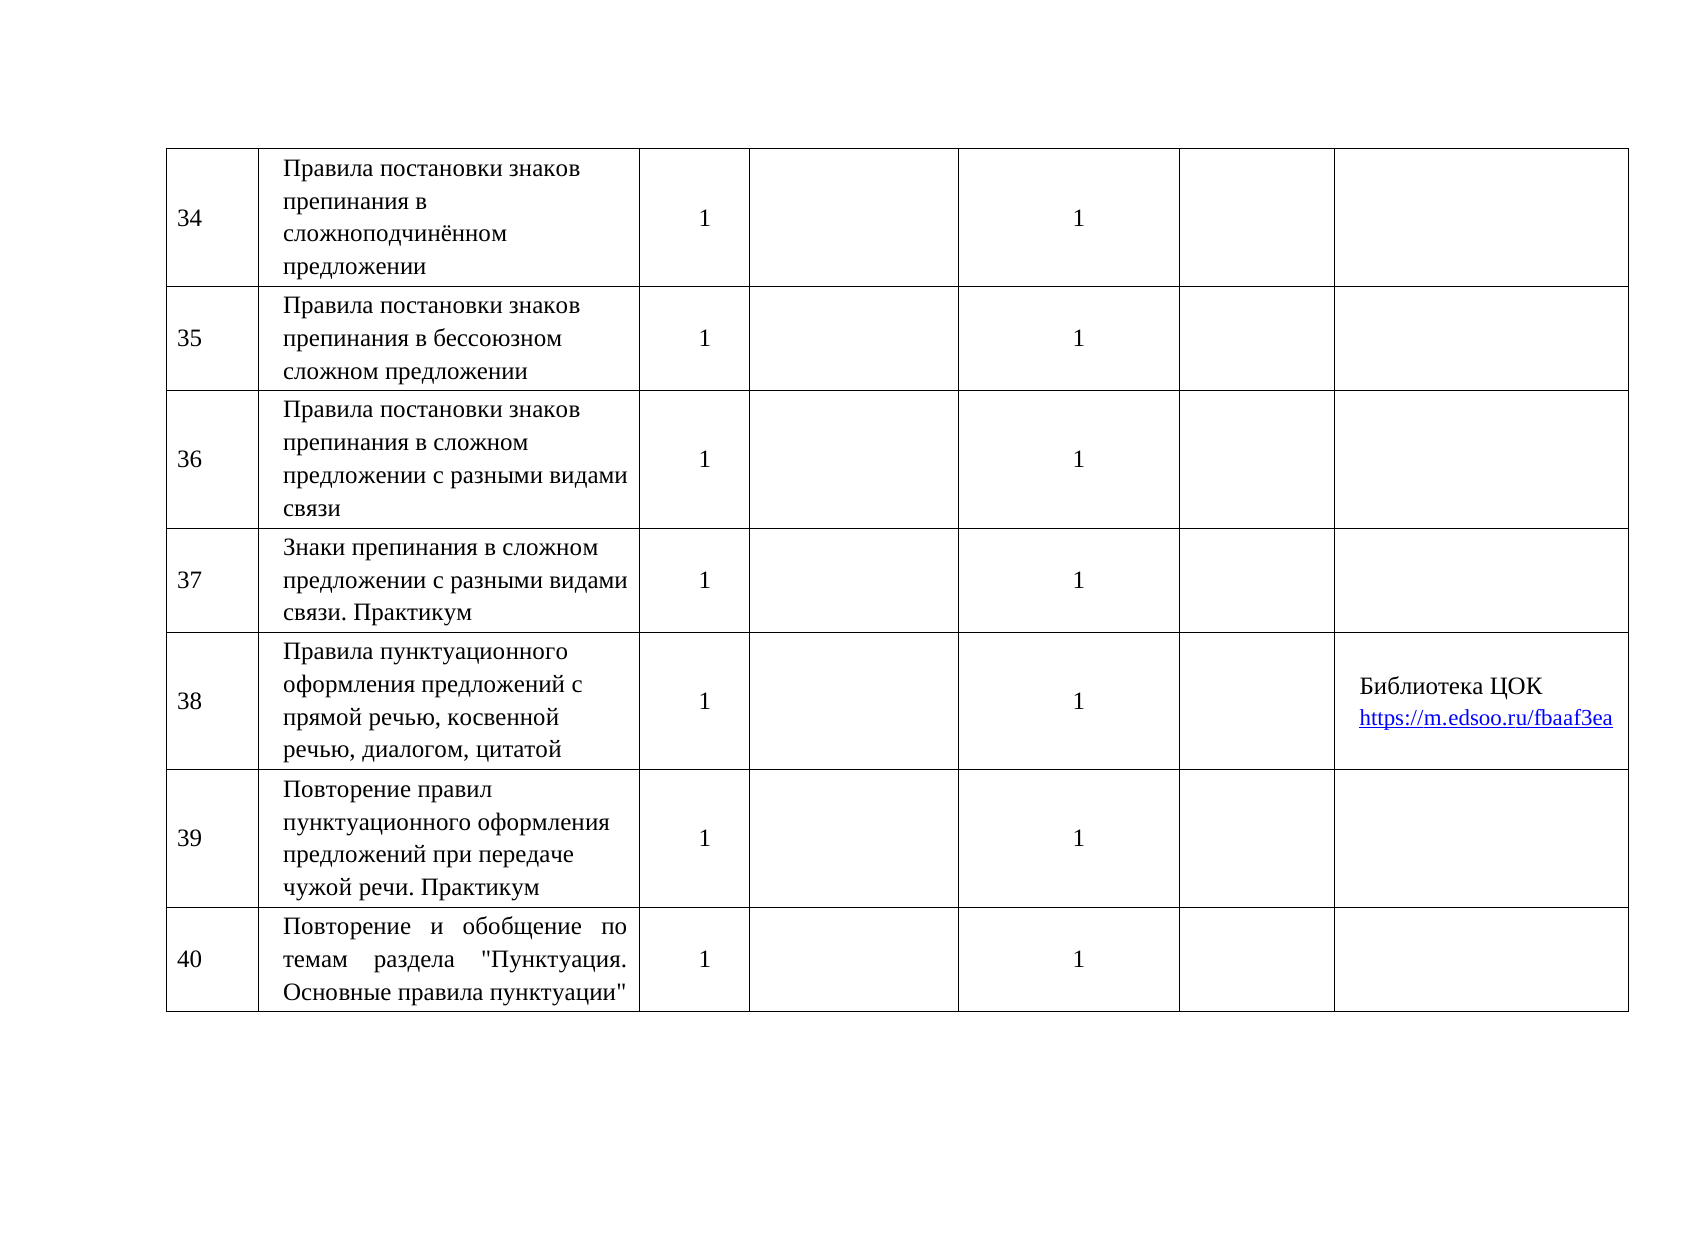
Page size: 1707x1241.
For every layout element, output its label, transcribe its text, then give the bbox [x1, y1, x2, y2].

table_header [750, 149, 958, 286]
table_header Правила постановки знаков препинания в сложноподчинённом предложении [259, 149, 639, 286]
table_header [1335, 149, 1628, 286]
table_cell 1 [959, 391, 1179, 528]
table_cell 1 [640, 770, 749, 907]
table_cell 1 [959, 529, 1179, 632]
table_header 1 [959, 149, 1179, 286]
table_cell 1 [959, 908, 1179, 1011]
table_cell 40 [167, 908, 258, 1011]
table_cell [1180, 633, 1334, 769]
table_cell [750, 529, 958, 632]
table_cell 1 [640, 529, 749, 632]
table_cell Правила постановки знаков препинания в сложном предложении с разными видами связи [259, 391, 639, 528]
table_cell [750, 908, 958, 1011]
table_cell 1 [640, 908, 749, 1011]
table_cell Правила пунктуационного оформления предложений с прямой речью, косвенной речью, диалогом, цитатой [259, 633, 639, 769]
table_cell Повторение правил пунктуационного оформления предложений при передаче чужой речи. Практикум [259, 770, 639, 907]
table_header [1180, 149, 1334, 286]
table_cell [1335, 391, 1628, 528]
table_cell 36 [167, 391, 258, 528]
table_header 1 [640, 149, 749, 286]
table_cell 1 [640, 633, 749, 769]
table_cell [1335, 529, 1628, 632]
table_cell [1180, 529, 1334, 632]
table_cell 38 [167, 633, 258, 769]
table_cell Знаки препинания в сложном предложении с разными видами связи. Практикум [259, 529, 639, 632]
table_cell 35 [167, 287, 258, 390]
table_cell 37 [167, 529, 258, 632]
table_cell [750, 287, 958, 390]
table_cell Библиотека ЦОК https://m.edsoo.ru/fbaaf3ea [1335, 633, 1628, 769]
table_cell 39 [167, 770, 258, 907]
table_cell [1180, 287, 1334, 390]
table_cell [1335, 770, 1628, 907]
table_cell [1180, 770, 1334, 907]
table_cell 1 [640, 391, 749, 528]
table_cell [1335, 908, 1628, 1011]
table_cell 1 [959, 287, 1179, 390]
table_cell 1 [959, 633, 1179, 769]
table_cell [1180, 908, 1334, 1011]
table_cell [750, 770, 958, 907]
table_cell 1 [640, 287, 749, 390]
table_cell [750, 391, 958, 528]
table_header 34 [167, 149, 258, 286]
table_cell 1 [959, 770, 1179, 907]
table_cell [750, 633, 958, 769]
table_cell Повторение и обобщение по темам раздела "Пунктуация. Основные правила пунктуации" [259, 908, 639, 1011]
table_cell [1335, 287, 1628, 390]
table_cell Правила постановки знаков препинания в бессоюзном сложном предложении [259, 287, 639, 390]
table_cell [1180, 391, 1334, 528]
